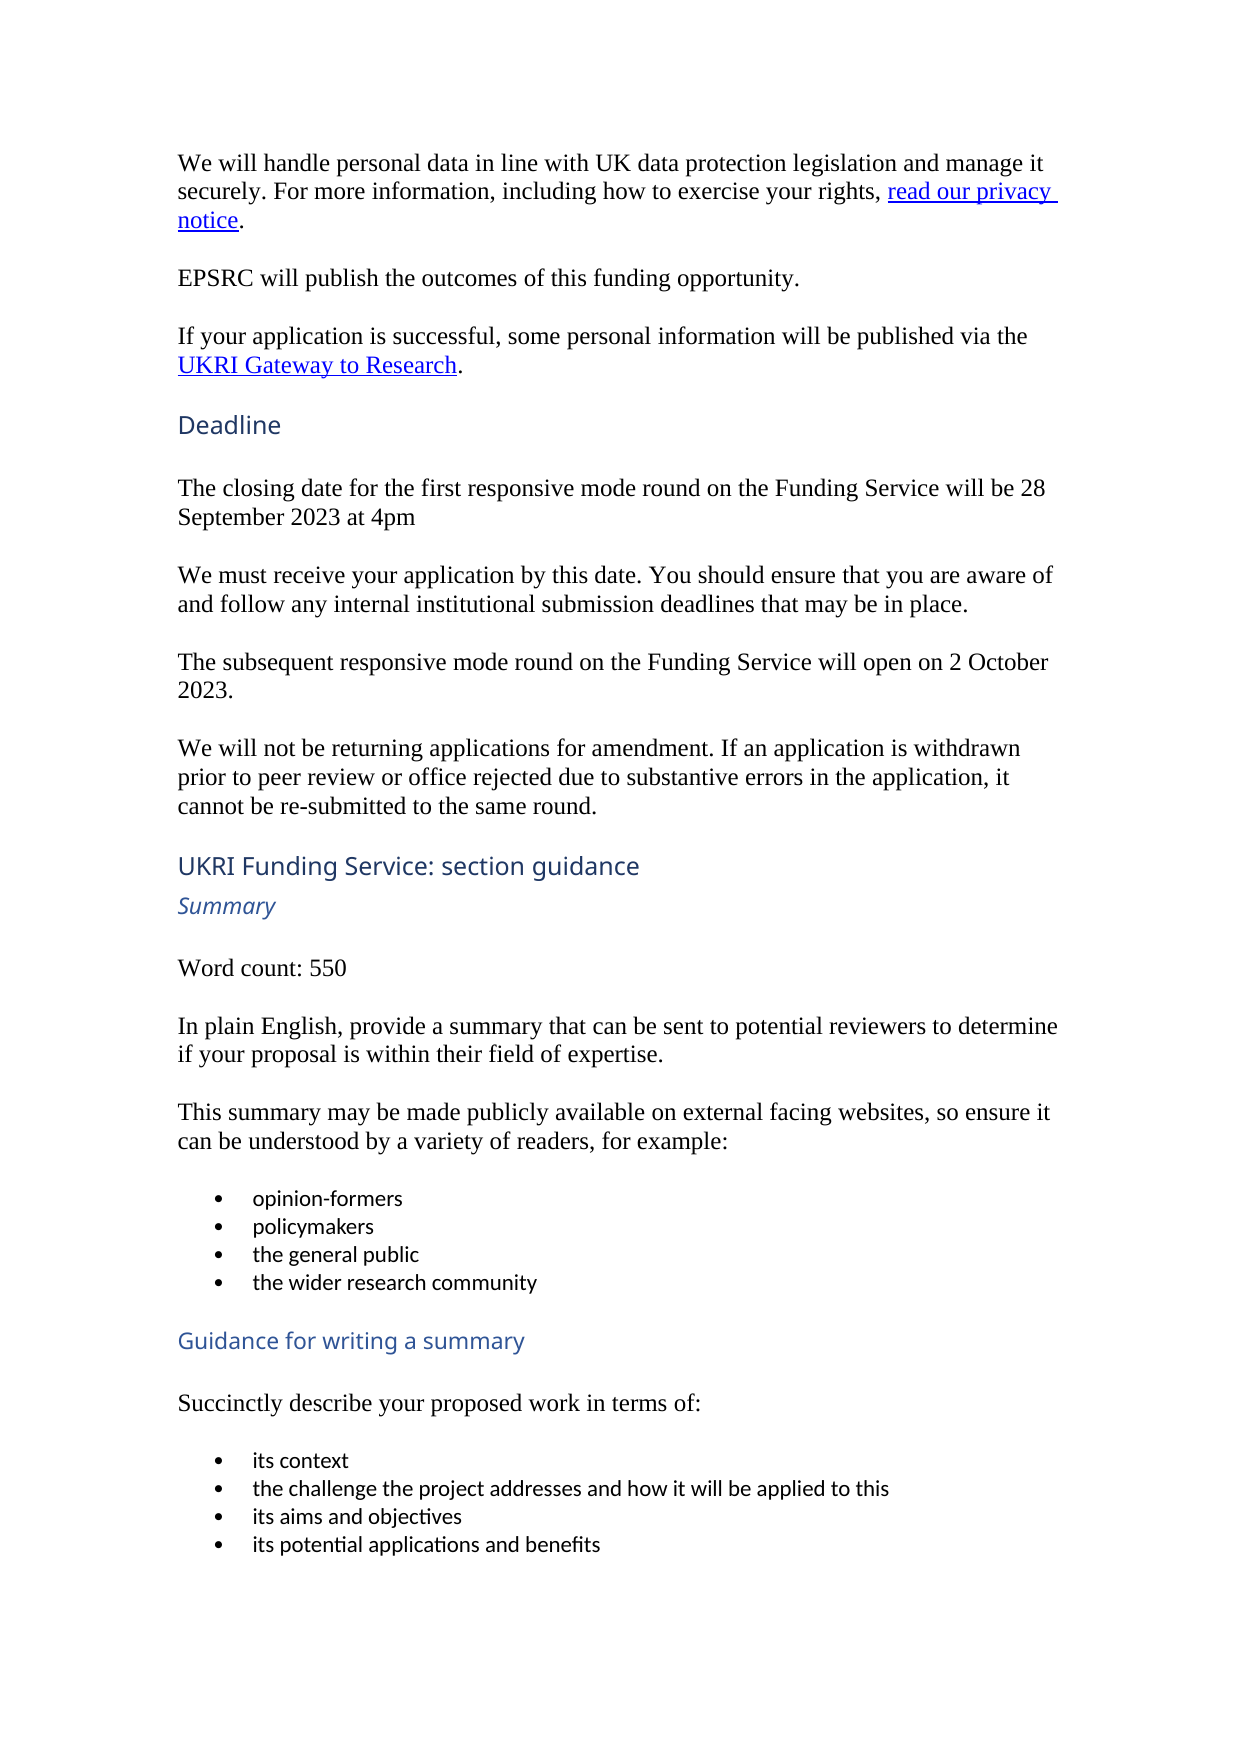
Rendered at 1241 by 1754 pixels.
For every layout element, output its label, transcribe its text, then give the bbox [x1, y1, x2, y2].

list policymakers [215, 1212, 1063, 1240]
subtitle UKRI Funding Service: section guidance [177, 849, 1063, 883]
text We must receive your application by this date. You should ensure that you are aware of and follow any internal institutional submission deadlines that may be in place. [177, 560, 1063, 618]
text If your application is successful, some personal information will be published via the UKRI Gateway to Research. [177, 321, 1063, 378]
list the challenge the project addresses and how it will be applied to this [215, 1474, 1063, 1502]
list the wider research community [215, 1268, 1063, 1296]
text Succinctly describe your proposed work in terms of: [177, 1388, 1063, 1417]
text We will not be returning applications for amendment. If an application is withdrawn prior to peer review or office rejected due to substantive errors in the application, it cannot be re-submitted to the same round. [177, 733, 1063, 820]
subtitle Guidance for writing a summary [177, 1325, 1063, 1357]
list opinion-formers [215, 1184, 1063, 1212]
list its context [215, 1446, 1063, 1474]
text The subsequent responsive mode round on the Funding Service will open on 2 October 2023. [177, 647, 1063, 704]
subtitle Deadline [177, 408, 1063, 442]
text This summary may be made publicly available on external facing websites, so ensure it can be understood by a variety of readers, for example: [177, 1097, 1063, 1155]
text EPSRC will publish the outcomes of this funding opportunity. [177, 263, 1063, 292]
text In plain English, provide a summary that can be sent to potential reviewers to determine if your proposal is within their field of expertise. [177, 1011, 1063, 1068]
list its aims and objectives [215, 1502, 1063, 1530]
list its potential applications and benefits [215, 1530, 1063, 1558]
subtitle Summary [177, 890, 1063, 921]
list the general public [215, 1240, 1063, 1268]
text The closing date for the first responsive mode round on the Funding Service will be 28 September 2023 at 4pm [177, 473, 1063, 531]
text We will handle personal data in line with UK data protection legislation and manage it securely. For more information, including how to exercise your rights, read our privacy notice. [177, 148, 1063, 234]
text Word count: 550 [177, 953, 1063, 982]
